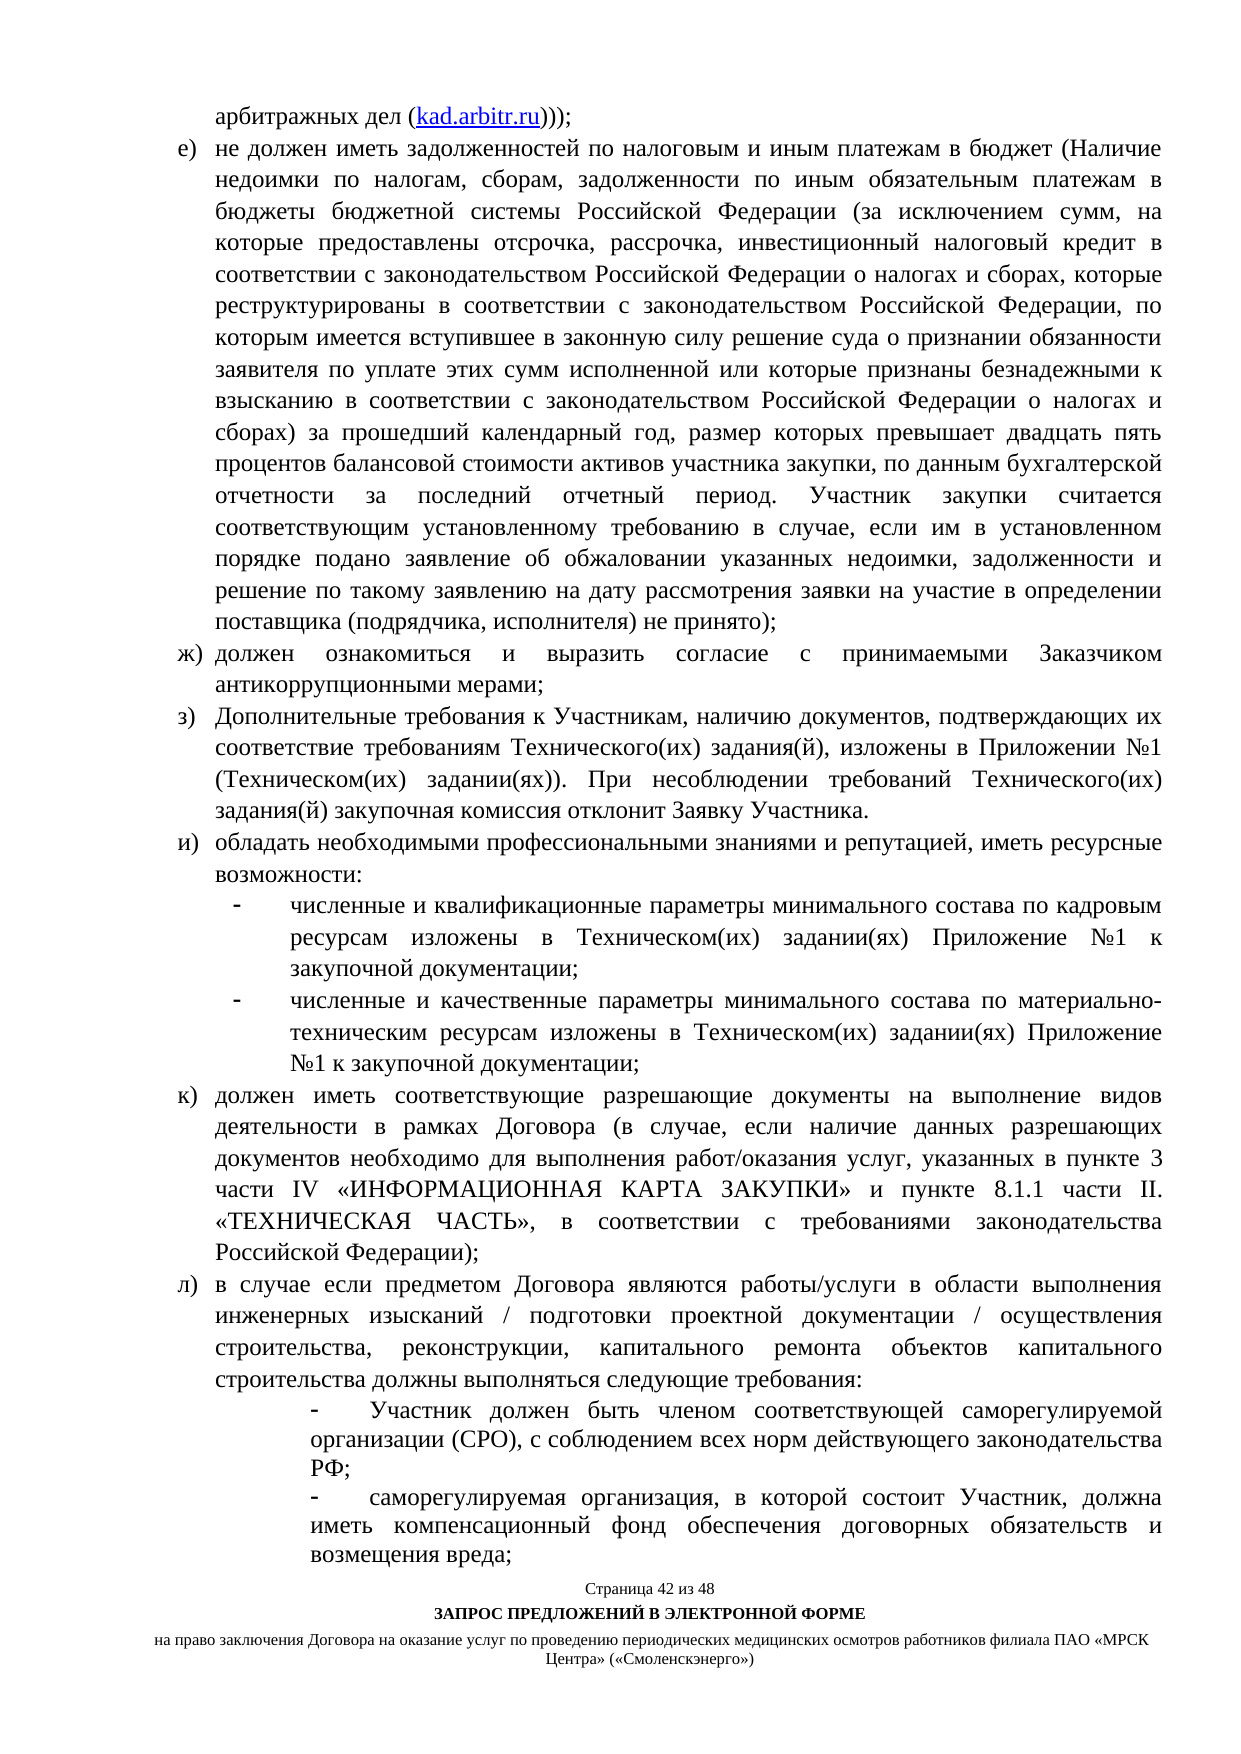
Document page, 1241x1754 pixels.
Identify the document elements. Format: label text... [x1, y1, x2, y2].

list Участник должен быть членом соответствующей саморегулируемой организации (СРО), с соблюдением всех норм действующего законодательства РФ; [310, 1395, 1163, 1482]
list Дополнительные требования к Участникам, наличию документов, подтверждающих их соответствие требованиям Технического(их) задания(й), изложены в Приложении №1 (Техническом(их) задании(ях)). При несоблюдении требований Технического(их) задания(й) закупочная комиссия отклонит Заявку Участника. [177, 701, 1163, 824]
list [177, 101, 1163, 130]
list численные и квалификационные параметры минимального состава по кадровым ресурсам изложены в Техническом(их) задании(ях) Приложение №1 к закупочной документации; [233, 890, 1163, 982]
list численные и качественные параметры минимального состава по материально-техническим ресурсам изложены в Техническом(их) задании(ях) Приложение №1 к закупочной документации; [233, 985, 1163, 1077]
list должен ознакомиться и выразить согласие с принимаемыми Заказчиком антикоррупционными мерами; [177, 638, 1163, 698]
list обладать необходимыми профессиональными знаниями и репутацией, иметь ресурсные возможности: [177, 827, 1163, 887]
list в случае если предметом Договора являются работы/услуги в области выполнения инженерных изысканий / подготовки проектной документации / осуществления строительства, реконструкции, капитального ремонта объектов капитального строительства должны выполняться следующие требования: [177, 1269, 1163, 1392]
list должен иметь соответствующие разрешающие документы на выполнение видов деятельности в рамках Договора (в случае, если наличие данных разрешающих документов необходимо для выполнения работ/оказания услуг, указанных в пункте 3 части IV «ИНФОРМАЦИОННАЯ КАРТА ЗАКУПКИ» и пункте 8.1.1 части II. «ТЕХНИЧЕСКАЯ ЧАСТЬ», в соответствии с требованиями законодательства Российской Федерации); [177, 1080, 1163, 1266]
list саморегулируемая организация, в которой состоит Участник, должна иметь компенсационный фонд обеспечения договорных обязательств и возмещения вреда; [310, 1482, 1163, 1568]
list не должен иметь задолженностей по налоговым и иным платежам в бюджет (Наличие недоимки по налогам, сборам, задолженности по иным обязательным платежам в бюджеты бюджетной системы Российской Федерации (за исключением сумм, на которые предоставлены отсрочка, рассрочка, инвестиционный налоговый кредит в соответствии с законодательством Российской Федерации о налогах и сборах, которые реструктурированы в соответствии с законодательством Российской Федерации, по которым имеется вступившее в законную силу решение суда о признании обязанности заявителя по уплате этих сумм исполненной или которые признаны безнадежными к взысканию в соответствии с законодательством Российской Федерации о налогах и сборах) за прошедший календарный год, размер которых превышает двадцать пять процентов балансовой стоимости активов участника закупки, по данным бухгалтерской отчетности за последний отчетный период. Участник закупки считается соответствующим установленному требованию в случае, если им в установленном порядке подано заявление об обжаловании указанных недоимки, задолженности и решение по такому заявлению на дату рассмотрения заявки на участие в определении поставщика (подрядчика, исполнителя) не принято); [177, 133, 1163, 635]
